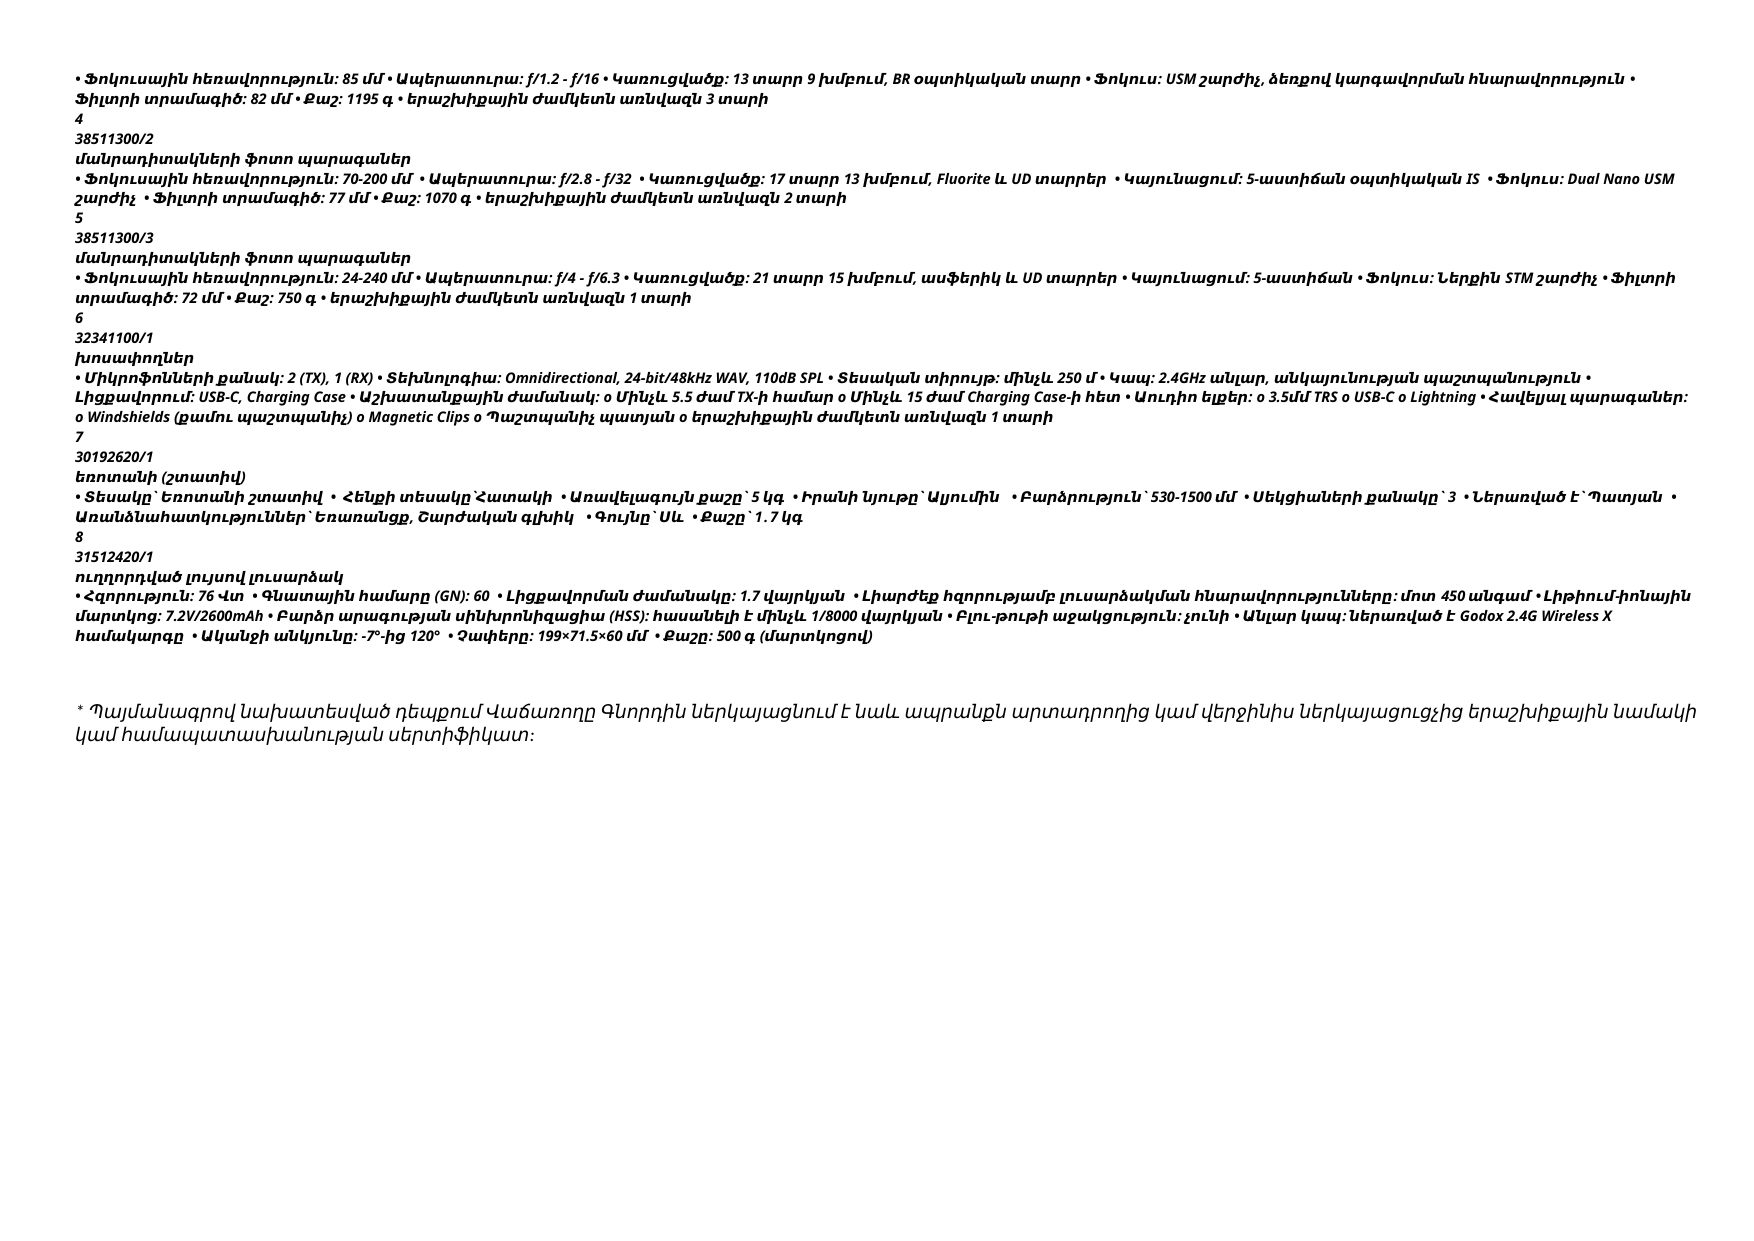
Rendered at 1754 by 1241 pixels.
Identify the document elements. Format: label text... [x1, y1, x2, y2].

text * Պայմանագրով նախատեսված դեպքում Վաճառողը Գնորդին ներկայացնում է նաև ապրանքն արտադրողից կամ վերջինիս ներկայացուցչից երաշխիքային նամակի կամ համապատասխանության սերտիֆիկատ: [75, 700, 1698, 746]
